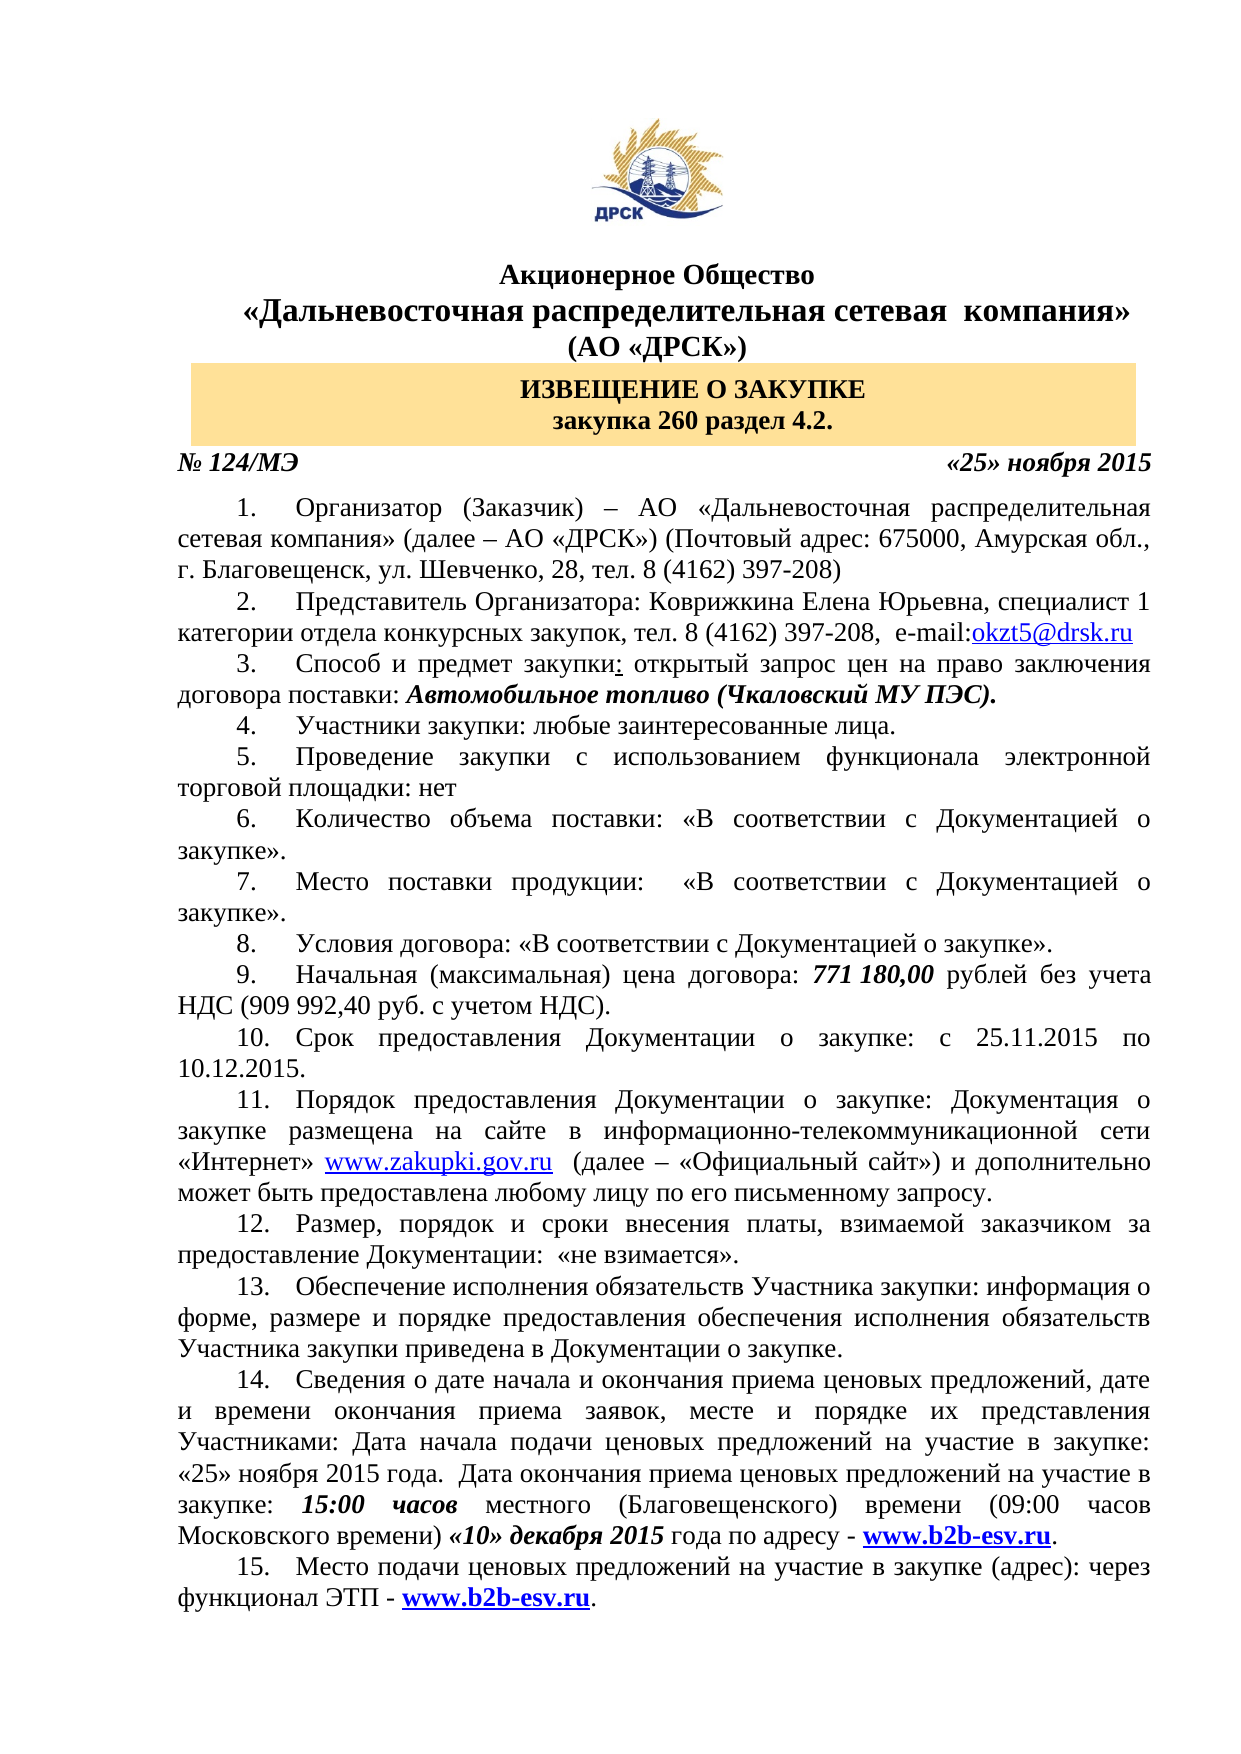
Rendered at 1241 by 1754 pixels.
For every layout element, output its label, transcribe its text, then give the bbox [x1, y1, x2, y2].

list Участники закупки: любые заинтересованные лица. [177, 709, 1152, 740]
list Проведение закупки с использованием функционала электронной торговой площадки: нет [177, 740, 1152, 803]
list Порядок предоставления Документации о закупке: Документация о закупке размещена на сайте в информационно-телекоммуникационной сети «Интернет» www.zakupki.gov.ru (далее – «Официальный сайт») и дополнительно может быть предоставлена любому лицу по его письменному запросу. [177, 1083, 1152, 1207]
list Начальная (максимальная) цена договора: 771 180,00 рублей без учета НДС (909 992,40 руб. с учетом НДС). [177, 958, 1152, 1021]
list Место подачи ценовых предложений на участие в закупке (адрес): через функционал ЭТП - www.b2b-esv.ru. [177, 1550, 1152, 1612]
text «Дальневосточная распределительная сетевая компания» [177, 291, 1137, 329]
list Организатор (Заказчик) – АО «Дальневосточная распределительная сетевая компания» (далее – АО «ДРСК») (Почтовый адрес: 675000, Амурская обл., г. Благовещенск, ул. Шевченко, 28, тел. 8 (4162) 397-208) [177, 491, 1152, 584]
picture [590, 118, 724, 226]
list Размер, порядок и сроки внесения платы, взимаемой заказчиком за предоставление Документации: «не взимается». [177, 1207, 1152, 1270]
list Место поставки продукции: «В соответствии с Документацией о закупке». [177, 865, 1152, 927]
table_header ИЗВЕЩЕНИЕ О ЗАКУПКЕ закупка 260 раздел 4.2. [191, 363, 1136, 446]
list Сведения о дате начала и окончания приема ценовых предложений, дате и времени окончания приема заявок, месте и порядке их представления Участниками: Дата начала подачи ценовых предложений на участие в закупке: «25» ноября 2015 года. Дата окончания приема ценовых предложений на участие в закупке: 15:00 часов местного (Благовещенского) времени (09:00 часов Московского времени) «10» декабря 2015 года по адресу - www.b2b-esv.ru. [177, 1363, 1152, 1550]
list Срок предоставления Документации о закупке: с 25.11.2015 по 10.12.2015. [177, 1021, 1152, 1083]
list Представитель Организатора: Коврижкина Елена Юрьевна, специалист 1 категории отдела конкурсных закупок, тел. 8 (4162) 397-208, e-mail:okzt5@drsk.ru [177, 584, 1152, 647]
list Способ и предмет закупки: открытый запрос цен на право заключения договора поставки: Автомобильное топливо (Чкаловский МУ ПЭС). [177, 647, 1152, 709]
text Акционерное Общество [177, 257, 1137, 291]
text (АО «ДРСК») [177, 329, 1137, 362]
list Условия договора: «В соответствии с Документацией о закупке». [177, 927, 1152, 958]
list Количество объема поставки: «В соответствии с Документацией о закупке». [177, 803, 1152, 865]
list Обеспечение исполнения обязательств Участника закупки: информация о форме, размере и порядке предоставления обеспечения исполнения обязательств Участника закупки приведена в Документации о закупке. [177, 1270, 1152, 1363]
table_header «25» ноября 2015 [664, 446, 1163, 477]
table_header № 124/МЭ [166, 446, 664, 477]
